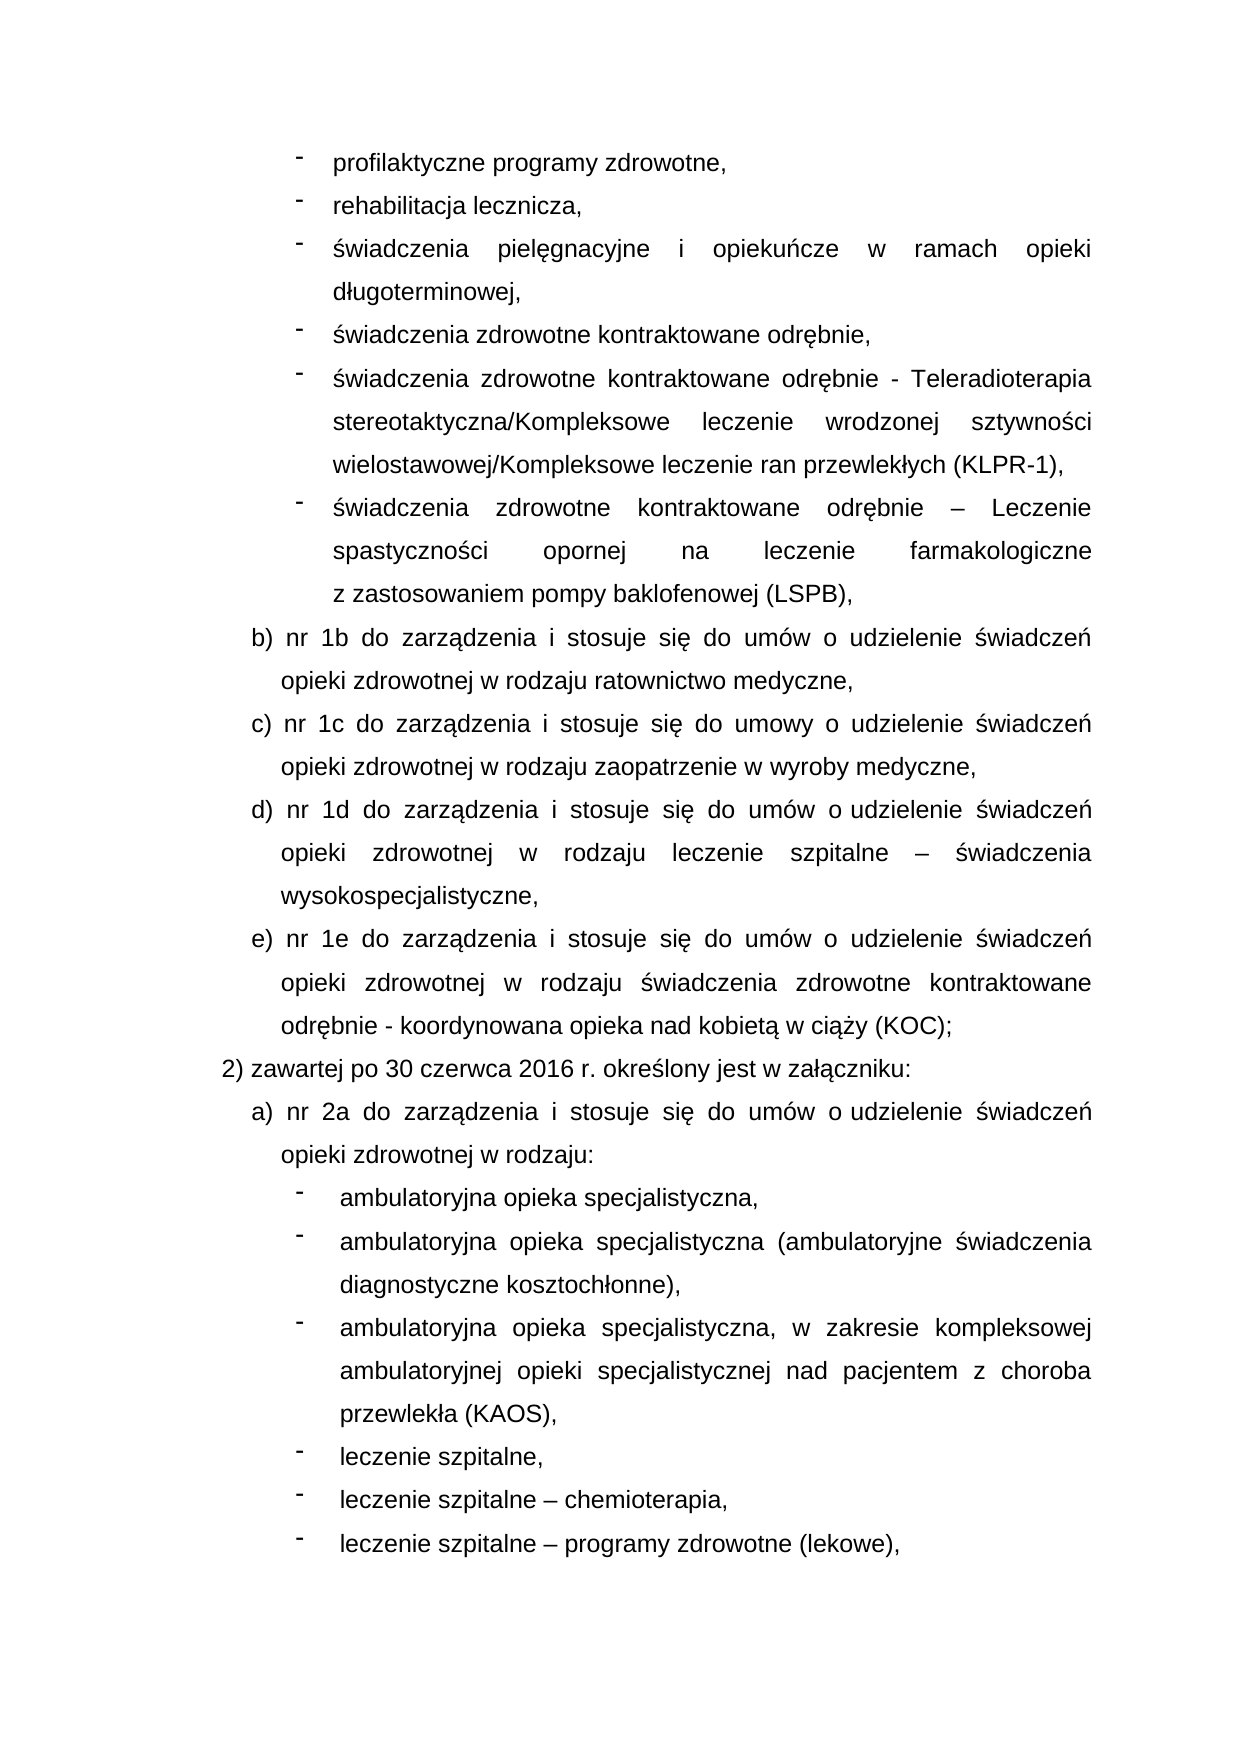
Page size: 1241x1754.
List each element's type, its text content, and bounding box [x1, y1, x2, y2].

list świadczenia zdrowotne kontraktowane odrębnie – Leczenie spastyczności opornej na leczenie farmakologiczne z zastosowaniem pompy baklofenowej (LSPB), [295, 493, 1093, 608]
list 2) zawartej po 30 czerwca 2016 r. określony jest w załączniku: [148, 1054, 1093, 1083]
list leczenie szpitalne – chemioterapia, [295, 1486, 1093, 1514]
list ambulatoryjna opieka specjalistyczna, [295, 1183, 1093, 1212]
list rehabilitacja lecznicza, [295, 191, 1093, 220]
list a) nr 2a do zarządzenia i stosuje się do umów o udzielenie świadczeń opieki zdrowotnej w rodzaju: [251, 1097, 1093, 1169]
list świadczenia pielęgnacyjne i opiekuńcze w ramach opieki długoterminowej, [295, 234, 1093, 306]
list d) nr 1d do zarządzenia i stosuje się do umów o udzielenie świadczeń opieki zdrowotnej w rodzaju leczenie szpitalne – świadczenia wysokospecjalistyczne, [251, 795, 1093, 910]
list świadczenia zdrowotne kontraktowane odrębnie, [295, 320, 1093, 349]
list ambulatoryjna opieka specjalistyczna (ambulatoryjne świadczenia diagnostyczne kosztochłonne), [295, 1226, 1093, 1298]
list e) nr 1e do zarządzenia i stosuje się do umów o udzielenie świadczeń opieki zdrowotnej w rodzaju świadczenia zdrowotne kontraktowane odrębnie - koordynowana opieka nad kobietą w ciąży (KOC); [251, 924, 1093, 1039]
list b) nr 1b do zarządzenia i stosuje się do umów o udzielenie świadczeń opieki zdrowotnej w rodzaju ratownictwo medyczne, [251, 623, 1093, 694]
list c) nr 1c do zarządzenia i stosuje się do umowy o udzielenie świadczeń opieki zdrowotnej w rodzaju zaopatrzenie w wyroby medyczne, [251, 709, 1093, 781]
list świadczenia zdrowotne kontraktowane odrębnie - Teleradioterapia stereotaktyczna/Kompleksowe leczenie wrodzonej sztywności wielostawowej/Kompleksowe leczenie ran przewlekłych (KLPR-1), [295, 364, 1093, 479]
list profilaktyczne programy zdrowotne, [295, 148, 1093, 176]
list leczenie szpitalne – programy zdrowotne (lekowe), [295, 1529, 1093, 1558]
list leczenie szpitalne, [295, 1442, 1093, 1471]
list ambulatoryjna opieka specjalistyczna, w zakresie kompleksowej ambulatoryjnej opieki specjalistycznej nad pacjentem z choroba przewlekła (KAOS), [295, 1313, 1093, 1428]
